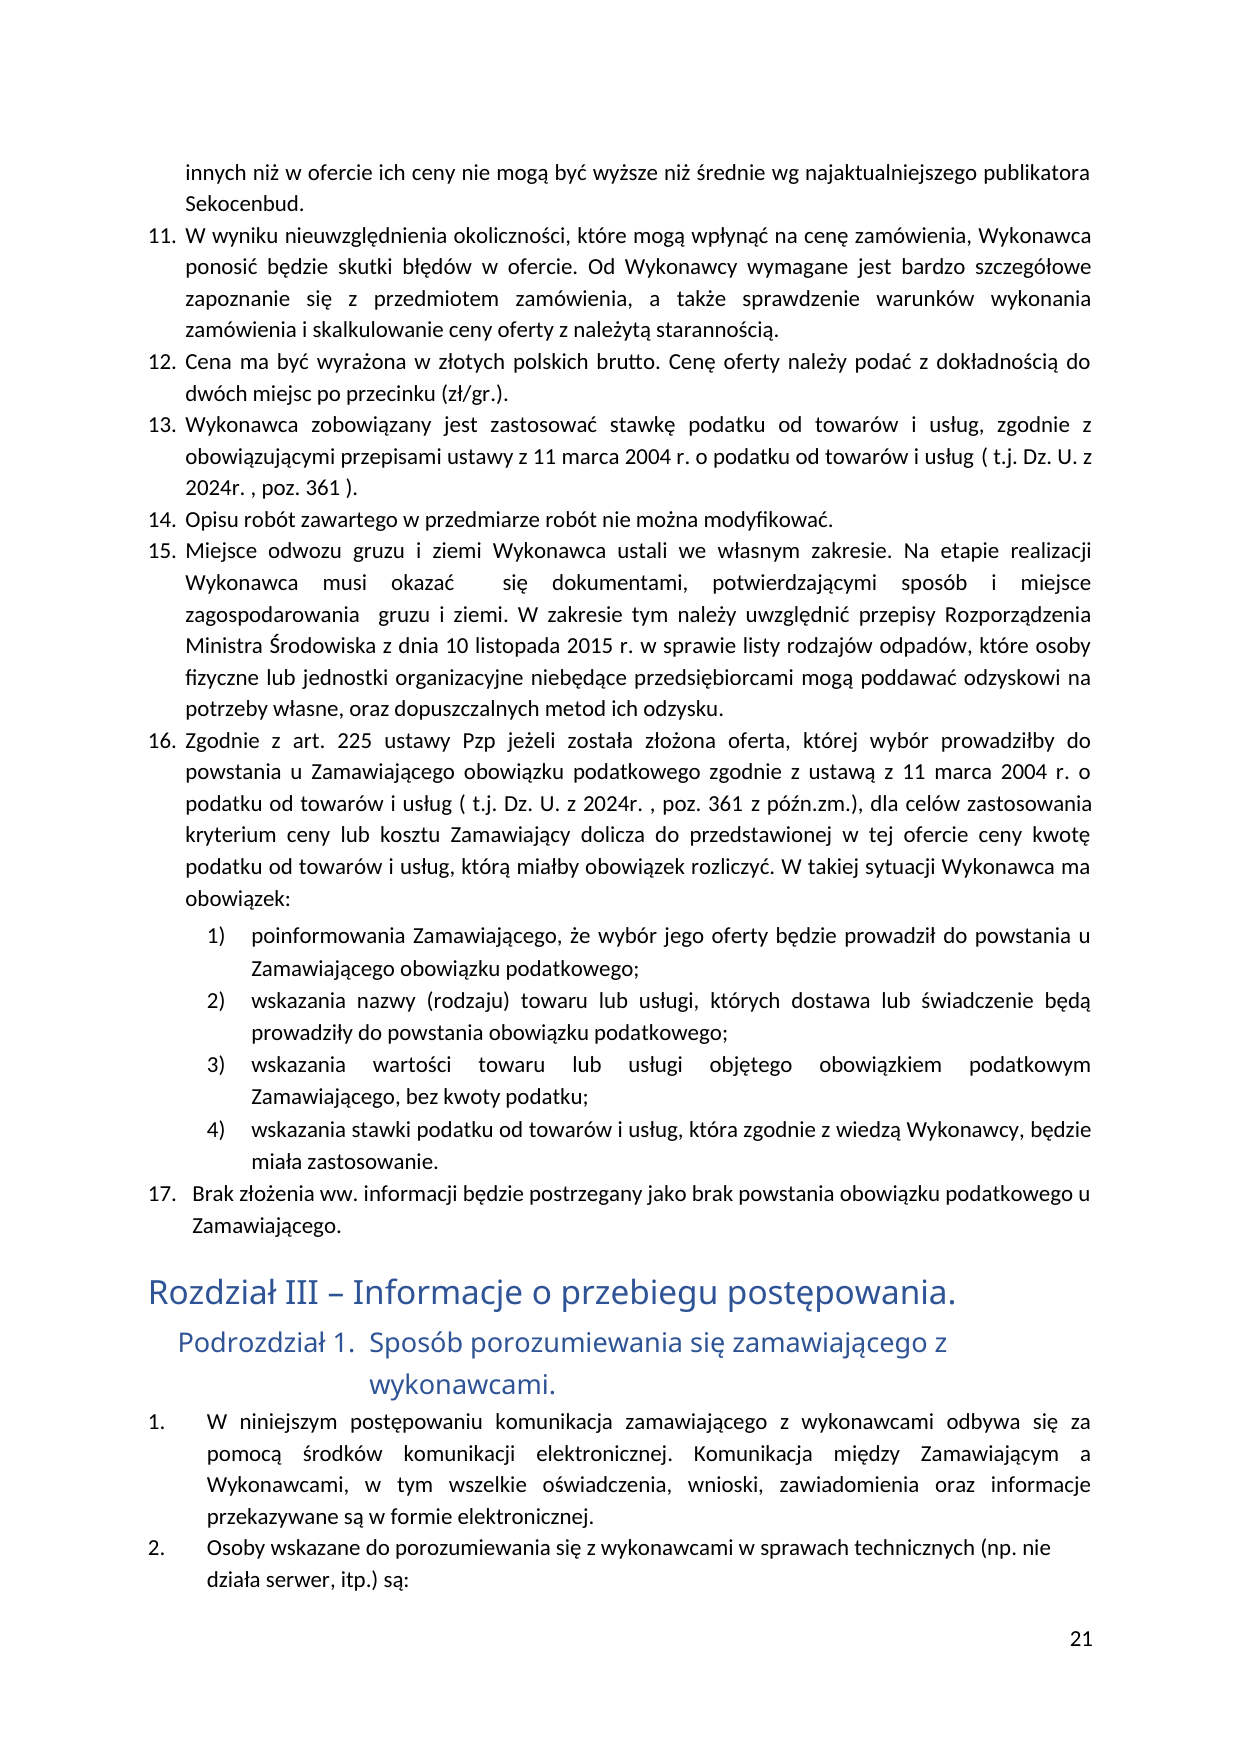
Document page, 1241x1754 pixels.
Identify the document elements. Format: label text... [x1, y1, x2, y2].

list wskazania wartości towaru lub usługi objętego obowiązkiem podatkowym Zamawiającego, bez kwoty podatku; [207, 1050, 1093, 1111]
list W niniejszym postępowaniu komunikacja zamawiającego z wykonawcami odbywa się za pomocą środków komunikacji elektronicznej. Komunikacja między Zamawiającym a Wykonawcami, w tym wszelkie oświadczenia, wnioski, zawiadomienia oraz informacje przekazywane są w formie elektronicznej. [148, 1407, 1093, 1530]
subtitle Rozdział III – Informacje o przebiegu postępowania. [148, 1268, 1093, 1314]
list wskazania stawki podatku od towarów i usług, która zgodnie z wiedzą Wykonawcy, będzie miała zastosowanie. [207, 1115, 1093, 1175]
list Osoby wskazane do porozumiewania się z wykonawcami w sprawach technicznych (np. nie działa serwer, itp.) są: [148, 1533, 1093, 1593]
subtitle Sposób porozumiewania się zamawiającego z wykonawcami. [177, 1324, 1093, 1402]
list poinformowania Zamawiającego, że wybór jego oferty będzie prowadził do powstania u Zamawiającego obowiązku podatkowego; [207, 922, 1093, 982]
list Opisu robót zawartego w przedmiarze robót nie można modyfikować. [148, 505, 1093, 533]
list wskazania nazwy (rodzaju) towaru lub usługi, których dostawa lub świadczenie będą prowadziły do powstania obowiązku podatkowego; [207, 986, 1093, 1046]
list Brak złożenia ww. informacji będzie postrzegany jako brak powstania obowiązku podatkowego u Zamawiającego. [148, 1179, 1093, 1239]
list W wyniku nieuwzględnienia okoliczności, które mogą wpłynąć na cenę zamówienia, Wykonawca ponosić będzie skutki błędów w ofercie. Od Wykonawcy wymagane jest bardzo szczegółowe zapoznanie się z przedmiotem zamówienia, a także sprawdzenie warunków wykonania zamówienia i skalkulowanie ceny oferty z należytą starannością. [148, 221, 1093, 344]
list Cena ma być wyrażona w złotych polskich brutto. Cenę oferty należy podać z dokładnością do dwóch miejsc po przecinku (zł/gr.). [148, 347, 1093, 407]
list Zgodnie z art. 225 ustawy Pzp jeżeli została złożona oferta, której wybór prowadziłby do powstania u Zamawiającego obowiązku podatkowego zgodnie z ustawą z 11 marca 2004 r. o podatku od towarów i usług ( t.j. Dz. U. z 2024r. , poz. 361 z późn.zm.), dla celów zastosowania kryterium ceny lub kosztu Zamawiający dolicza do przedstawionej w tej ofercie ceny kwotę podatku od towarów i usług, którą miałby obowiązek rozliczyć. W takiej sytuacji Wykonawca ma obowiązek: [148, 726, 1093, 912]
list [148, 158, 1093, 217]
list Wykonawca zobowiązany jest zastosować stawkę podatku od towarów i usług, zgodnie z obowiązującymi przepisami ustawy z 11 marca 2004 r. o podatku od towarów i usług ( t.j. Dz. U. z 2024r. , poz. 361 ). [148, 410, 1093, 501]
list Miejsce odwozu gruzu i ziemi Wykonawca ustali we własnym zakresie. Na etapie realizacji Wykonawca musi okazać się dokumentami, potwierdzającymi sposób i miejsce zagospodarowania gruzu i ziemi. W zakresie tym należy uwzględnić przepisy Rozporządzenia Ministra Środowiska z dnia 10 listopada 2015 r. w sprawie listy rodzajów odpadów, które osoby fizyczne lub jednostki organizacyjne niebędące przedsiębiorcami mogą poddawać odzyskowi na potrzeby własne, oraz dopuszczalnych metod ich odzysku. [148, 537, 1093, 722]
